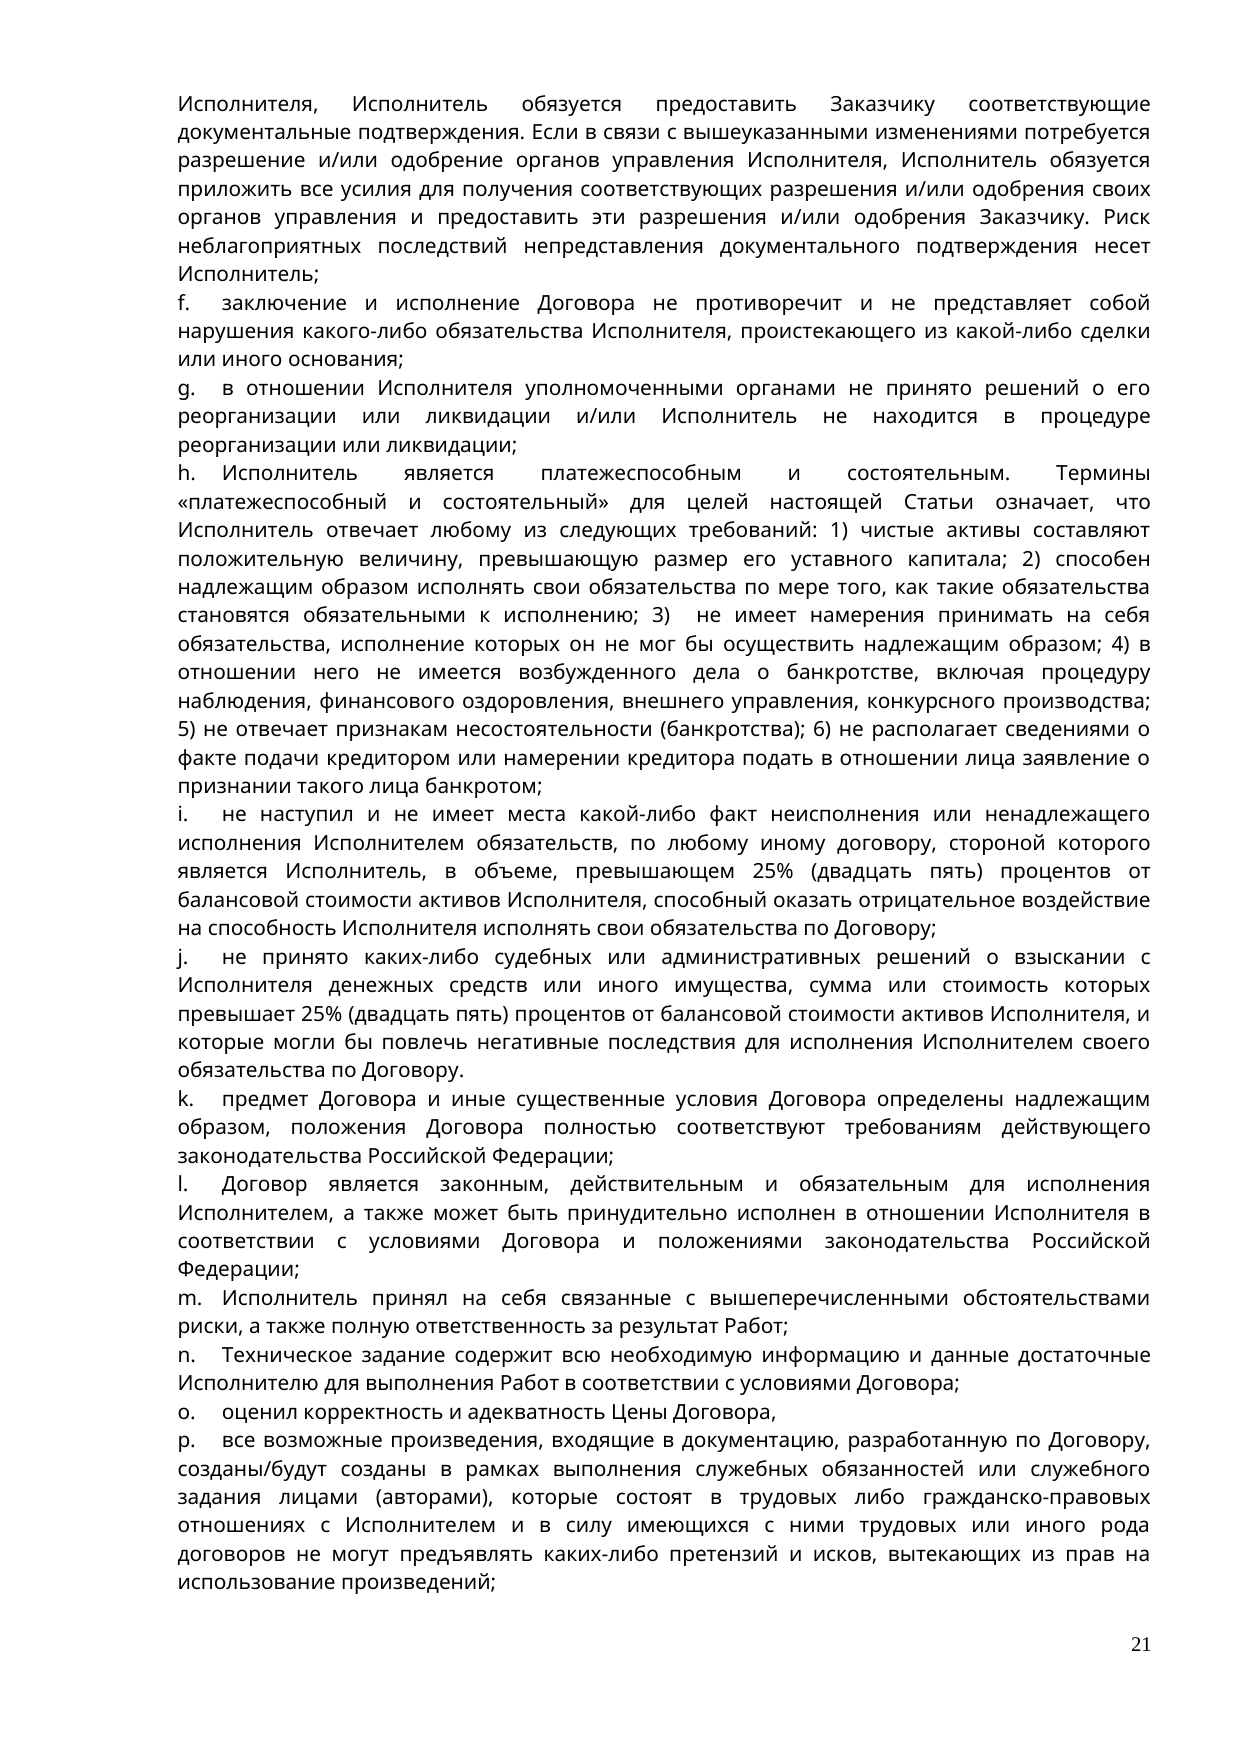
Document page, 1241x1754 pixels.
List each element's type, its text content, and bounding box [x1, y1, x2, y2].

list все возможные произведения, входящие в документацию, разработанную по Договору, созданы/будут созданы в рамках выполнения служебных обязанностей или служебного задания лицами (авторами), которые состоят в трудовых либо гражданско-правовых отношениях с Исполнителем и в силу имеющихся с ними трудовых или иного рода договоров не могут предъявлять каких-либо претензий и исков, вытекающих из прав на использование произведений; [177, 1425, 1152, 1596]
list не наступил и не имеет места какой-либо факт неисполнения или ненадлежащего исполнения Исполнителем обязательств, по любому иному договору, стороной которого является Исполнитель, в объеме, превышающем 25% (двадцать пять) процентов от балансовой стоимости активов Исполнителя, способный оказать отрицательное воздействие на способность Исполнителя исполнять свои обязательства по Договору; [177, 799, 1152, 942]
list Договор является законным, действительным и обязательным для исполнения Исполнителем, а также может быть принудительно исполнен в отношении Исполнителя в соответствии с условиями Договора и положениями законодательства Российской Федерации; [177, 1169, 1152, 1283]
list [177, 89, 1152, 288]
list Исполнитель является платежеспособным и состоятельным. Термины «платежеспособный и состоятельный» для целей настоящей Статьи означает, что Исполнитель отвечает любому из следующих требований: 1) чистые активы составляют положительную величину, превышающую размер его уставного капитала; 2) способен надлежащим образом исполнять свои обязательства по мере того, как такие обязательства становятся обязательными к исполнению; 3) не имеет намерения принимать на себя обязательства, исполнение которых он не мог бы осуществить надлежащим образом; 4) в отношении него не имеется возбужденного дела о банкротстве, включая процедуру наблюдения, финансового оздоровления, внешнего управления, конкурсного производства; 5) не отвечает признакам несостоятельности (банкротства); 6) не располагает сведениями о факте подачи кредитором или намерении кредитора подать в отношении лица заявление о признании такого лица банкротом; [177, 458, 1152, 799]
list заключение и исполнение Договора не противоречит и не представляет собой нарушения какого-либо обязательства Исполнителя, проистекающего из какой-либо сделки или иного основания; [177, 288, 1152, 373]
list Исполнитель принял на себя связанные с вышеперечисленными обстоятельствами риски, а также полную ответственность за результат Работ; [177, 1283, 1152, 1340]
list Техническое задание содержит всю необходимую информацию и данные достаточные Исполнителю для выполнения Работ в соответствии с условиями Договора; [177, 1340, 1152, 1397]
list не принято каких-либо судебных или административных решений о взыскании с Исполнителя денежных средств или иного имущества, сумма или стоимость которых превышает 25% (двадцать пять) процентов от балансовой стоимости активов Исполнителя, и которые могли бы повлечь негативные последствия для исполнения Исполнителем своего обязательства по Договору. [177, 942, 1152, 1084]
list оценил корректность и адекватность Цены Договора, [177, 1397, 1152, 1425]
list в отношении Исполнителя уполномоченными органами не принято решений о его реорганизации или ликвидации и/или Исполнитель не находится в процедуре реорганизации или ликвидации; [177, 373, 1152, 458]
list предмет Договора и иные существенные условия Договора определены надлежащим образом, положения Договора полностью соответствуют требованиям действующего законодательства Российской Федерации; [177, 1084, 1152, 1169]
